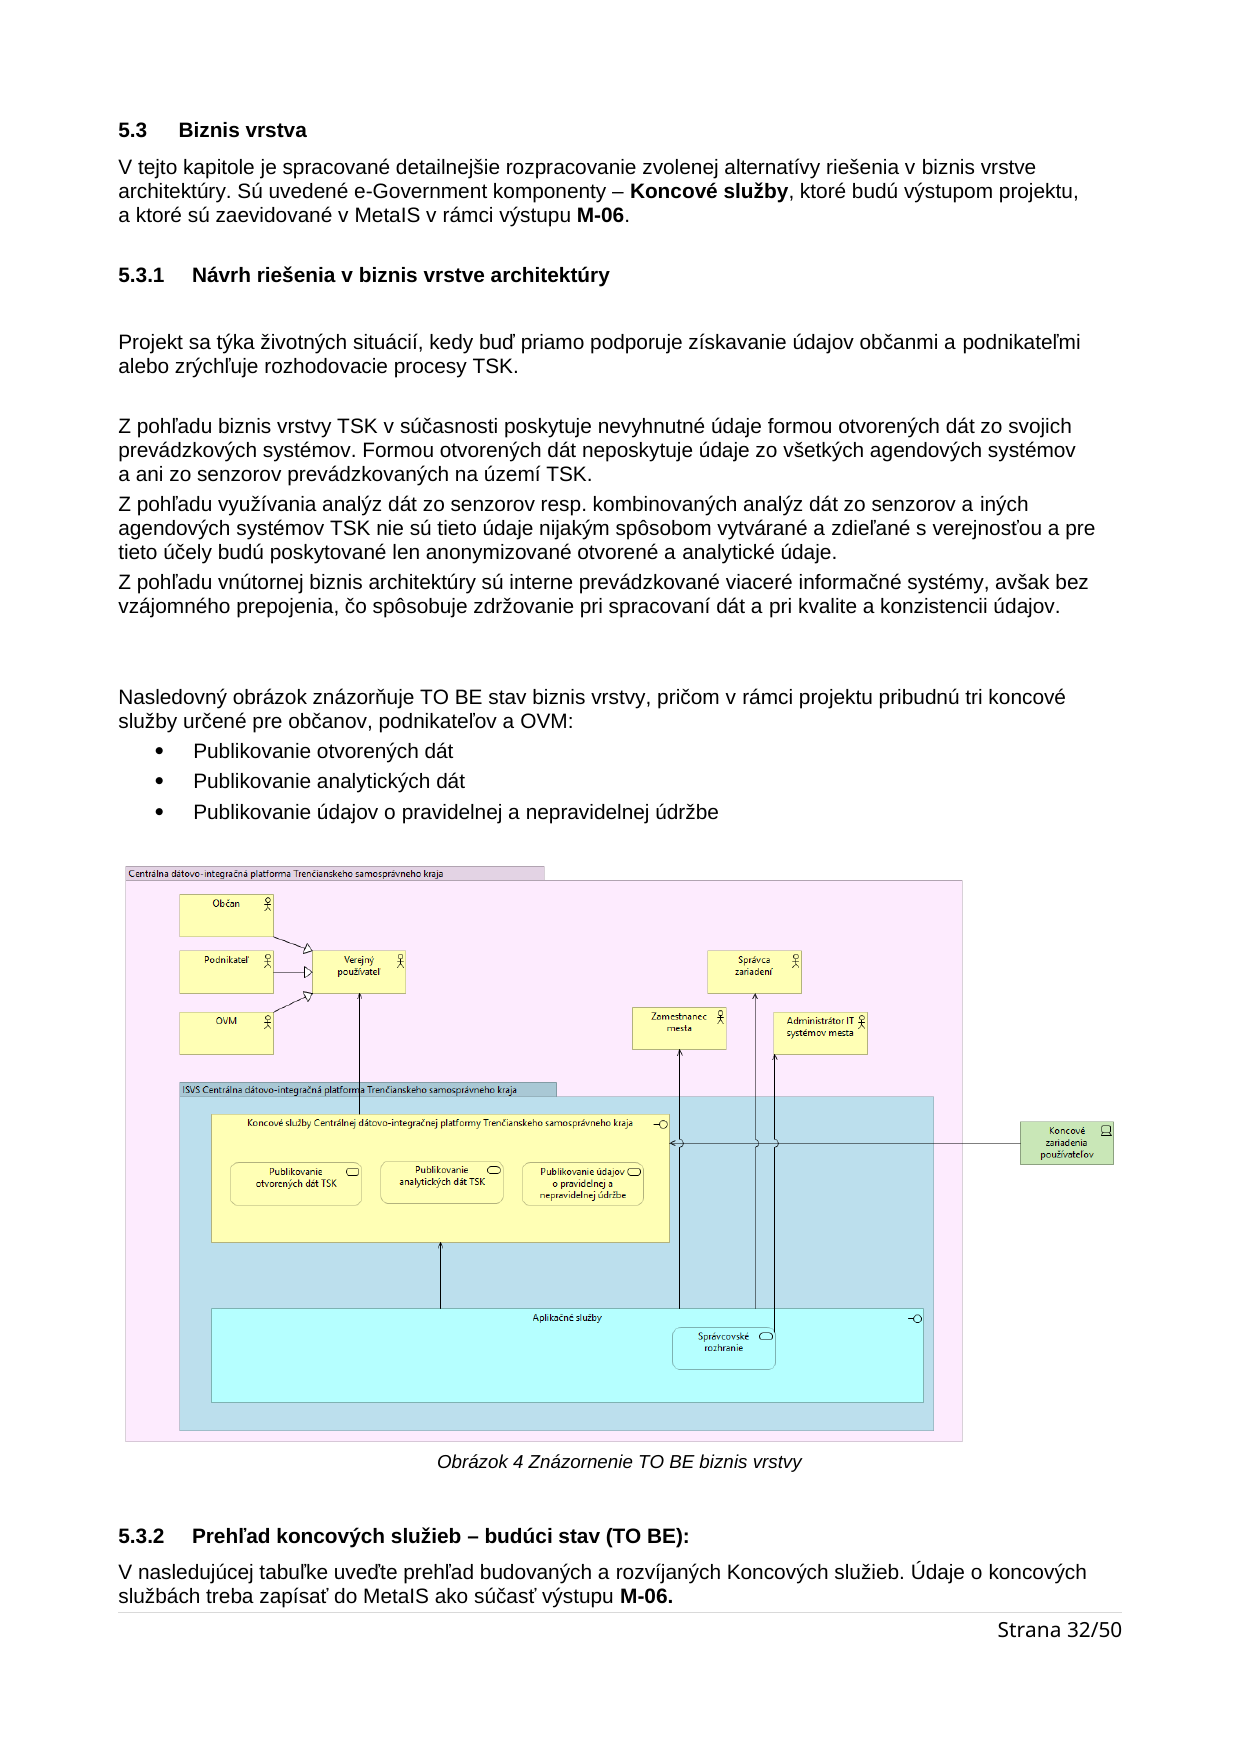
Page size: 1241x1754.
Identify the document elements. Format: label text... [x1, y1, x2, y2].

text V nasledujúcej tabuľke uveďte prehľad budovaných a rozvíjaných Koncových služieb. Údaje o koncových službách treba zapísať do MetaIS ako súčasť výstupu M-06. [118, 1560, 1122, 1608]
subtitle Biznis vrstva [118, 118, 1122, 142]
text Publikovanie analytických dát [156, 769, 1122, 793]
text Nasledovný obrázok znázorňuje TO BE stav biznis vrstvy, pričom v rámci projektu pribudnú tri koncové služby určené pre občanov, podnikateľov a OVM: [118, 685, 1122, 733]
text Projekt sa týka životných situácií, kedy buď priamo podporuje získavanie údajov občanmi a podnikateľmi alebo zrýchľuje rozhodovacie procesy TSK. [118, 329, 1122, 377]
text Z pohľadu využívania analýz dát zo senzorov resp. kombinovaných analýz dát zo senzorov a iných agendových systémov TSK nie sú tieto údaje nijakým spôsobom vytvárané a zdieľané s verejnosťou a pre tieto účely budú poskytované len anonymizované otvorené a analytické údaje. [118, 492, 1122, 564]
text Obrázok 4 Znázornenie TO BE biznis vrstvy [118, 1451, 1122, 1473]
text Z pohľadu vnútornej biznis architektúry sú interne prevádzkované viaceré informačné systémy, avšak bez vzájomného prepojenia, čo spôsobuje zdržovanie pri spracovaní dát a pri kvalite a konzistencii údajov. [118, 570, 1122, 618]
text Z pohľadu biznis vrstvy TSK v súčasnosti poskytuje nevyhnutné údaje formou otvorených dát zo svojich prevádzkových systémov. Formou otvorených dát neposkytuje údaje zo všetkých agendových systémov a ani zo senzorov prevádzkovaných na území TSK. [118, 414, 1122, 486]
picture [118, 860, 1123, 1445]
text Publikovanie otvorených dát [156, 739, 1122, 763]
subtitle Prehľad koncových služieb – budúci stav (TO BE): [118, 1524, 1122, 1548]
subtitle Návrh riešenia v biznis vrstve architektúry [118, 263, 1122, 287]
text Publikovanie údajov o pravidelnej a nepravidelnej údržbe [156, 799, 1122, 824]
text V tejto kapitole je spracované detailnejšie rozpracovanie zvolenej alternatívy riešenia v biznis vrstve architektúry. Sú uvedené e-Government komponenty – Koncové služby, ktoré budú výstupom projektu, a ktoré sú zaevidované v MetaIS v rámci výstupu M-06. [118, 154, 1122, 226]
